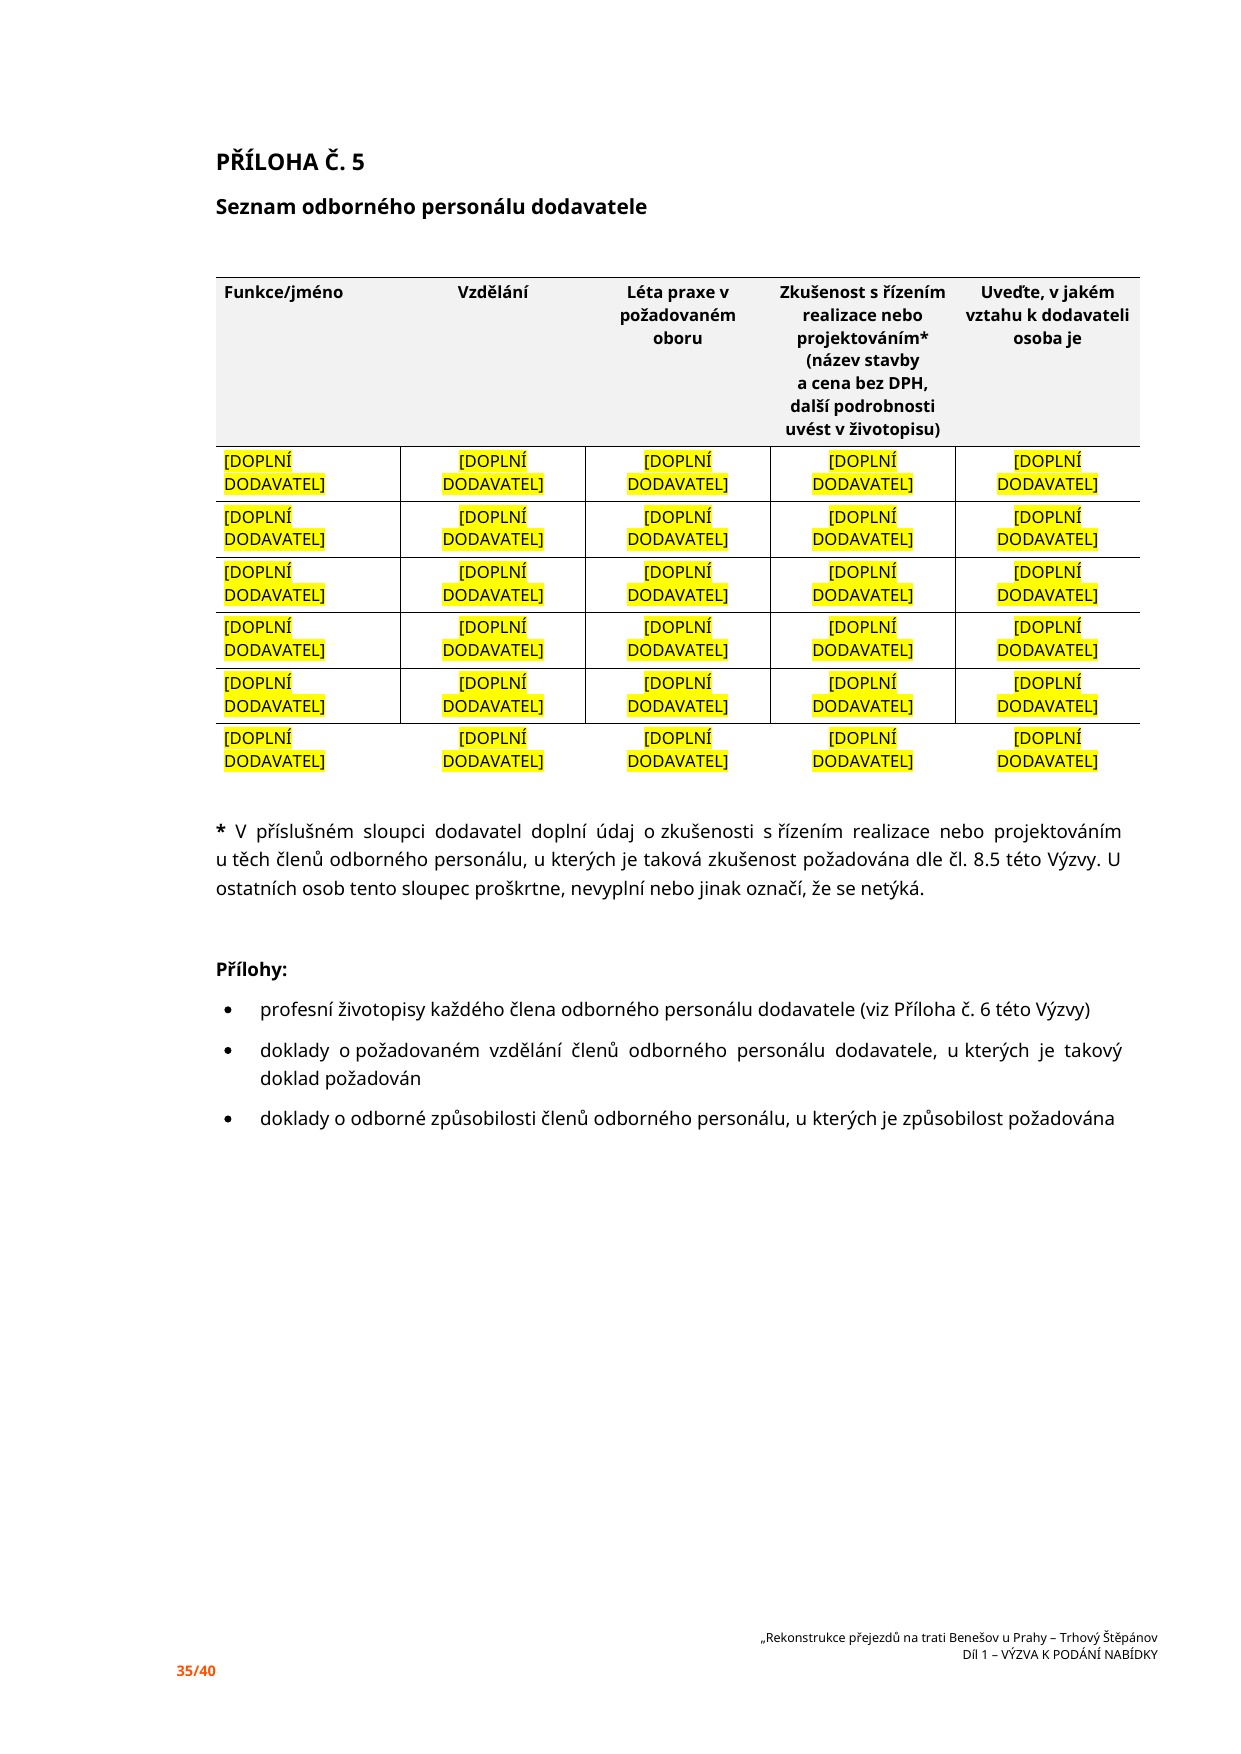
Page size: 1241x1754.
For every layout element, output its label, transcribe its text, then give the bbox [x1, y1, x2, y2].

text * V příslušném sloupci dodavatel doplní údaj o zkušenosti s řízením realizace nebo projektováním u těch členů odborného personálu, u kterých je taková zkušenost požadována dle čl. 8.5 této Výzvy. U ostatních osob tento sloupec proškrtne, nevyplní nebo jinak označí, že se netýká. [216, 819, 1122, 900]
table_cell [DOPLNÍ DODAVATEL] [401, 558, 585, 612]
text Příloha č. 5 [216, 146, 1122, 177]
table_cell [DOPLNÍ DODAVATEL] [586, 613, 770, 667]
table_cell [DOPLNÍ DODAVATEL] [586, 669, 770, 723]
table_cell [DOPLNÍ DODAVATEL] [956, 558, 1140, 612]
table_cell [DOPLNÍ DODAVATEL] [955, 724, 1140, 778]
table_cell [DOPLNÍ DODAVATEL] [771, 502, 955, 557]
table_cell [DOPLNÍ DODAVATEL] [956, 613, 1140, 667]
table_cell [DOPLNÍ DODAVATEL] [956, 447, 1140, 501]
table_cell [DOPLNÍ DODAVATEL] [771, 669, 955, 723]
table_header Vzdělání [400, 278, 585, 446]
text profesní životopisy každého člena odborného personálu dodavatele (viz Příloha č. 6 této Výzvy) [224, 996, 1122, 1022]
table_cell [DOPLNÍ DODAVATEL] [401, 613, 585, 667]
table_cell [DOPLNÍ DODAVATEL] [401, 447, 585, 501]
text Seznam odborného personálu dodavatele [216, 192, 1122, 221]
table_cell [DOPLNÍ DODAVATEL] [216, 669, 400, 723]
table_cell [DOPLNÍ DODAVATEL] [956, 502, 1140, 557]
table_header Zkušenost s řízením realizace nebo projektováním* (název stavby a cena bez DPH, další podrobnosti uvést v životopisu) [770, 278, 955, 446]
table_cell [DOPLNÍ DODAVATEL] [585, 724, 770, 778]
table_header Funkce/jméno [216, 278, 400, 446]
table_cell [DOPLNÍ DODAVATEL] [771, 558, 955, 612]
table_cell [DOPLNÍ DODAVATEL] [401, 669, 585, 723]
table_cell [DOPLNÍ DODAVATEL] [216, 502, 400, 557]
table_cell [DOPLNÍ DODAVATEL] [401, 502, 585, 557]
table_cell [DOPLNÍ DODAVATEL] [400, 724, 585, 778]
text Přílohy: [216, 956, 1122, 981]
table_cell [DOPLNÍ DODAVATEL] [586, 502, 770, 557]
table_cell [DOPLNÍ DODAVATEL] [216, 724, 400, 778]
table_header Uveďte, v jakém vztahu k dodavateli osoba je [955, 278, 1140, 446]
table_cell [DOPLNÍ DODAVATEL] [771, 447, 955, 501]
table_cell [DOPLNÍ DODAVATEL] [956, 669, 1140, 723]
table_cell [DOPLNÍ DODAVATEL] [771, 613, 955, 667]
table_cell [DOPLNÍ DODAVATEL] [216, 447, 400, 501]
table_cell [DOPLNÍ DODAVATEL] [770, 724, 955, 778]
table_cell [DOPLNÍ DODAVATEL] [586, 558, 770, 612]
table_cell [DOPLNÍ DODAVATEL] [216, 558, 400, 612]
table_header Léta praxe v požadovaném oboru [585, 278, 770, 446]
table_cell [DOPLNÍ DODAVATEL] [586, 447, 770, 501]
text doklady o odborné způsobilosti členů odborného personálu, u kterých je způsobilost požadována [224, 1105, 1122, 1131]
table_cell [DOPLNÍ DODAVATEL] [216, 613, 400, 667]
text doklady o požadovaném vzdělání členů odborného personálu dodavatele, u kterých je takový doklad požadován [224, 1037, 1122, 1090]
